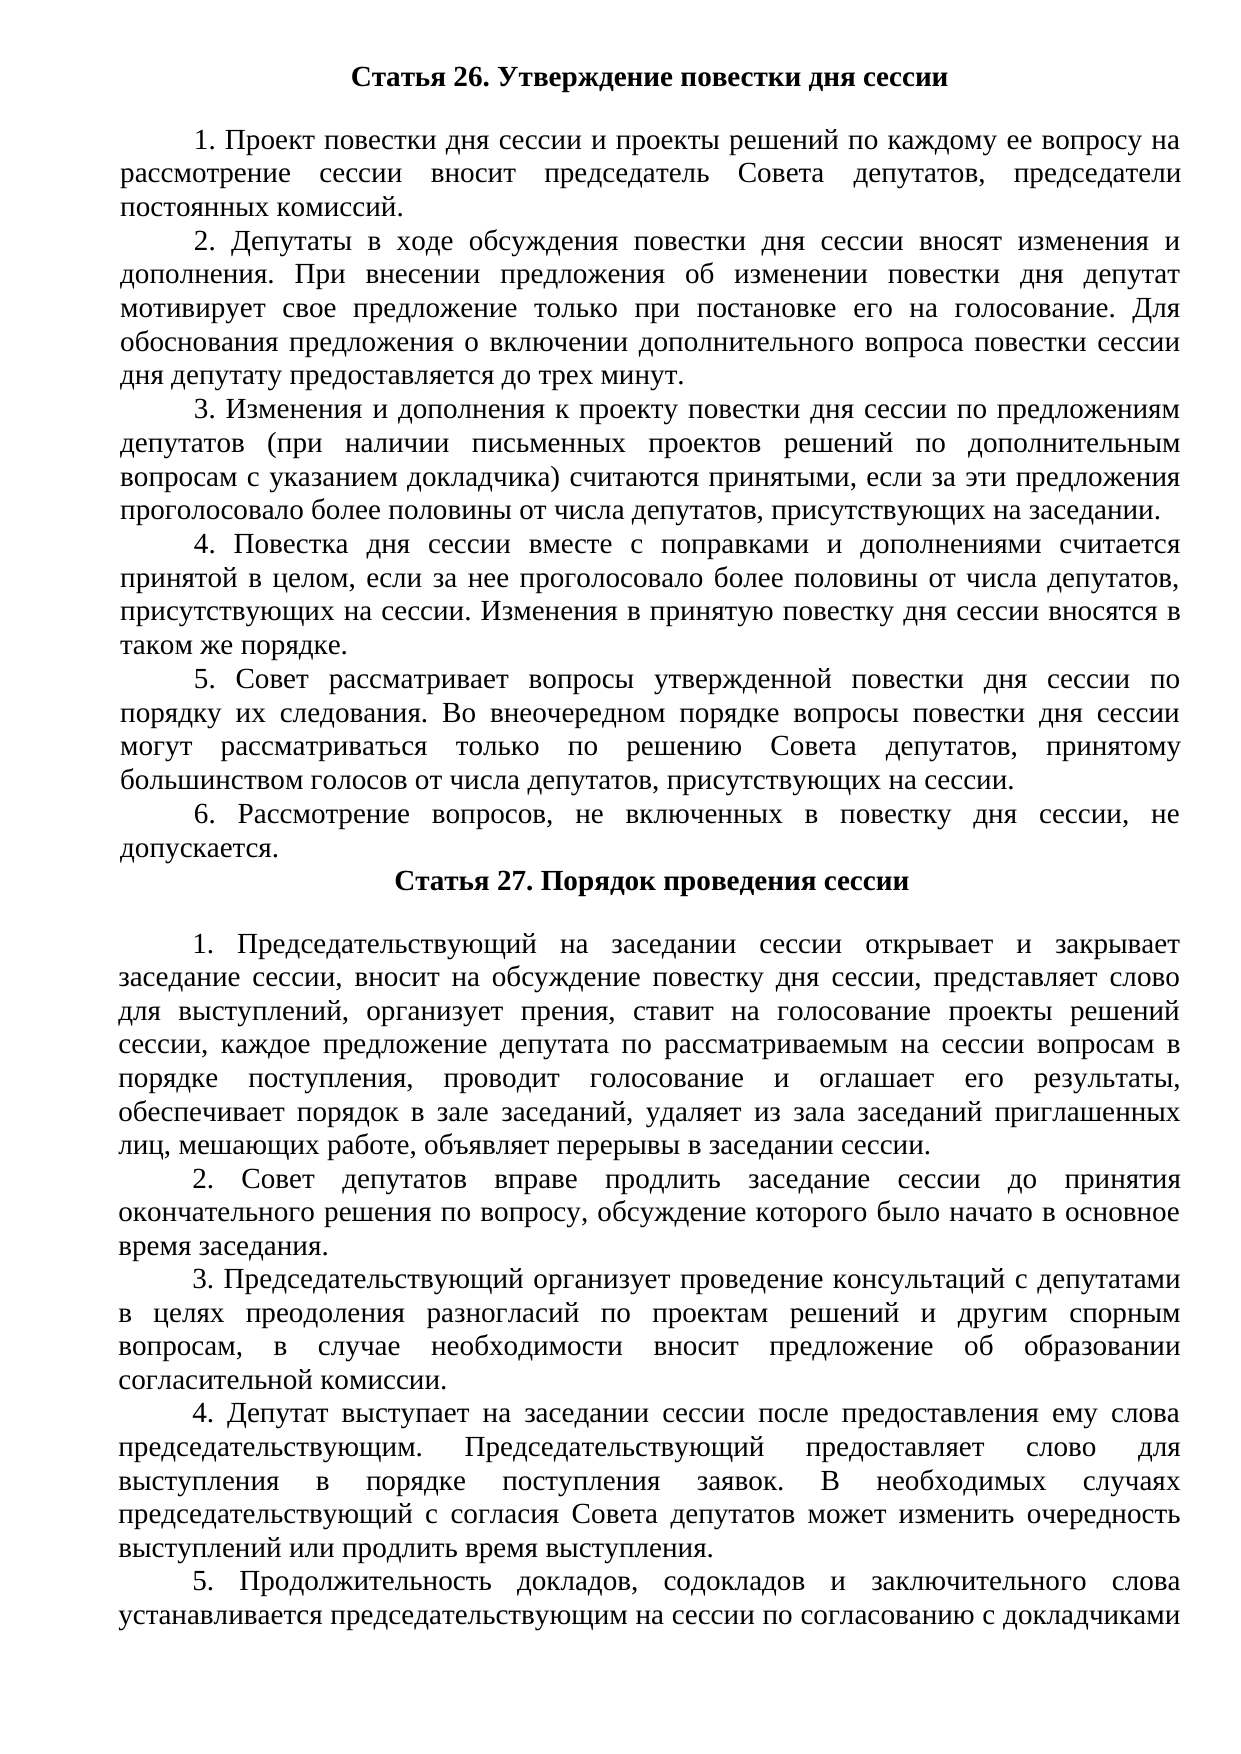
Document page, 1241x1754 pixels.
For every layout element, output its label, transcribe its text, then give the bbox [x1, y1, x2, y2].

text Статья 27. Порядок проведения сессии [122, 863, 1181, 897]
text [118, 1563, 1181, 1630]
text 3. Председательствующий организует проведение консультаций с депутатами в целях преодоления разногласий по проектам решений и другим спорным вопросам, в случае необходимости вносит предложение об образовании согласительной комиссии. [118, 1261, 1181, 1396]
text 4. Повестка дня сессии вместе с поправками и дополнениями считается принятой в целом, если за нее проголосовало более половины от числа депутатов, присутствующих на сессии. Изменения в принятую повестку дня сессии вносятся в таком же порядке. [120, 526, 1181, 661]
text 5. Совет рассматривает вопросы утвержденной повестки дня сессии по порядку их следования. Во внеочередном порядке вопросы повестки дня сессии могут рассматриваться только по решению Совета депутатов, принятому большинством голосов от числа депутатов, присутствующих на сессии. [120, 661, 1181, 796]
text 6. Рассмотрение вопросов, не включенных в повестку дня сессии, не допускается. [120, 796, 1181, 863]
text 1. Председательствующий на заседании сессии открывает и закрывает заседание сессии, вносит на обсуждение повестку дня сессии, представляет слово для выступлений, организует прения, ставит на голосование проекты решений сессии, каждое предложение депутата по рассматриваемым на сессии вопросам в порядке поступления, проводит голосование и оглашает его результаты, обеспечивает порядок в зале заседаний, удаляет из зала заседаний приглашенных лиц, мешающих работе, объявляет перерывы в заседании сессии. [118, 926, 1181, 1161]
text 2. Совет депутатов вправе продлить заседание сессии до принятия окончательного решения по вопросу, обсуждение которого было начато в основное время заседания. [118, 1161, 1181, 1261]
text 2. Депутаты в ходе обсуждения повестки дня сессии вносят изменения и дополнения. При внесении предложения об изменении повестки дня депутат мотивирует свое предложение только при постановке его на голосование. Для обоснования предложения о включении дополнительного вопроса повестки сессии дня депутату предоставляется до трех минут. [120, 223, 1181, 391]
text 1. Проект повестки дня сессии и проекты решений по каждому ее вопросу на рассмотрение сессии вносит председатель Совета депутатов, председатели постоянных комиссий. [120, 122, 1181, 222]
text Статья 26. Утверждение повестки дня сессии [118, 59, 1181, 93]
text 3. Изменения и дополнения к проекту повестки дня сессии по предложениям депутатов (при наличии письменных проектов решений по дополнительным вопросам с указанием докладчика) считаются принятыми, если за эти предложения проголосовало более половины от числа депутатов, присутствующих на заседании. [120, 392, 1181, 526]
text 4. Депутат выступает на заседании сессии после предоставления ему слова председательствующим. Председательствующий предоставляет слово для выступления в порядке поступления заявок. В необходимых случаях председательствующий с согласия Совета депутатов может изменить очередность выступлений или продлить время выступления. [118, 1396, 1181, 1563]
